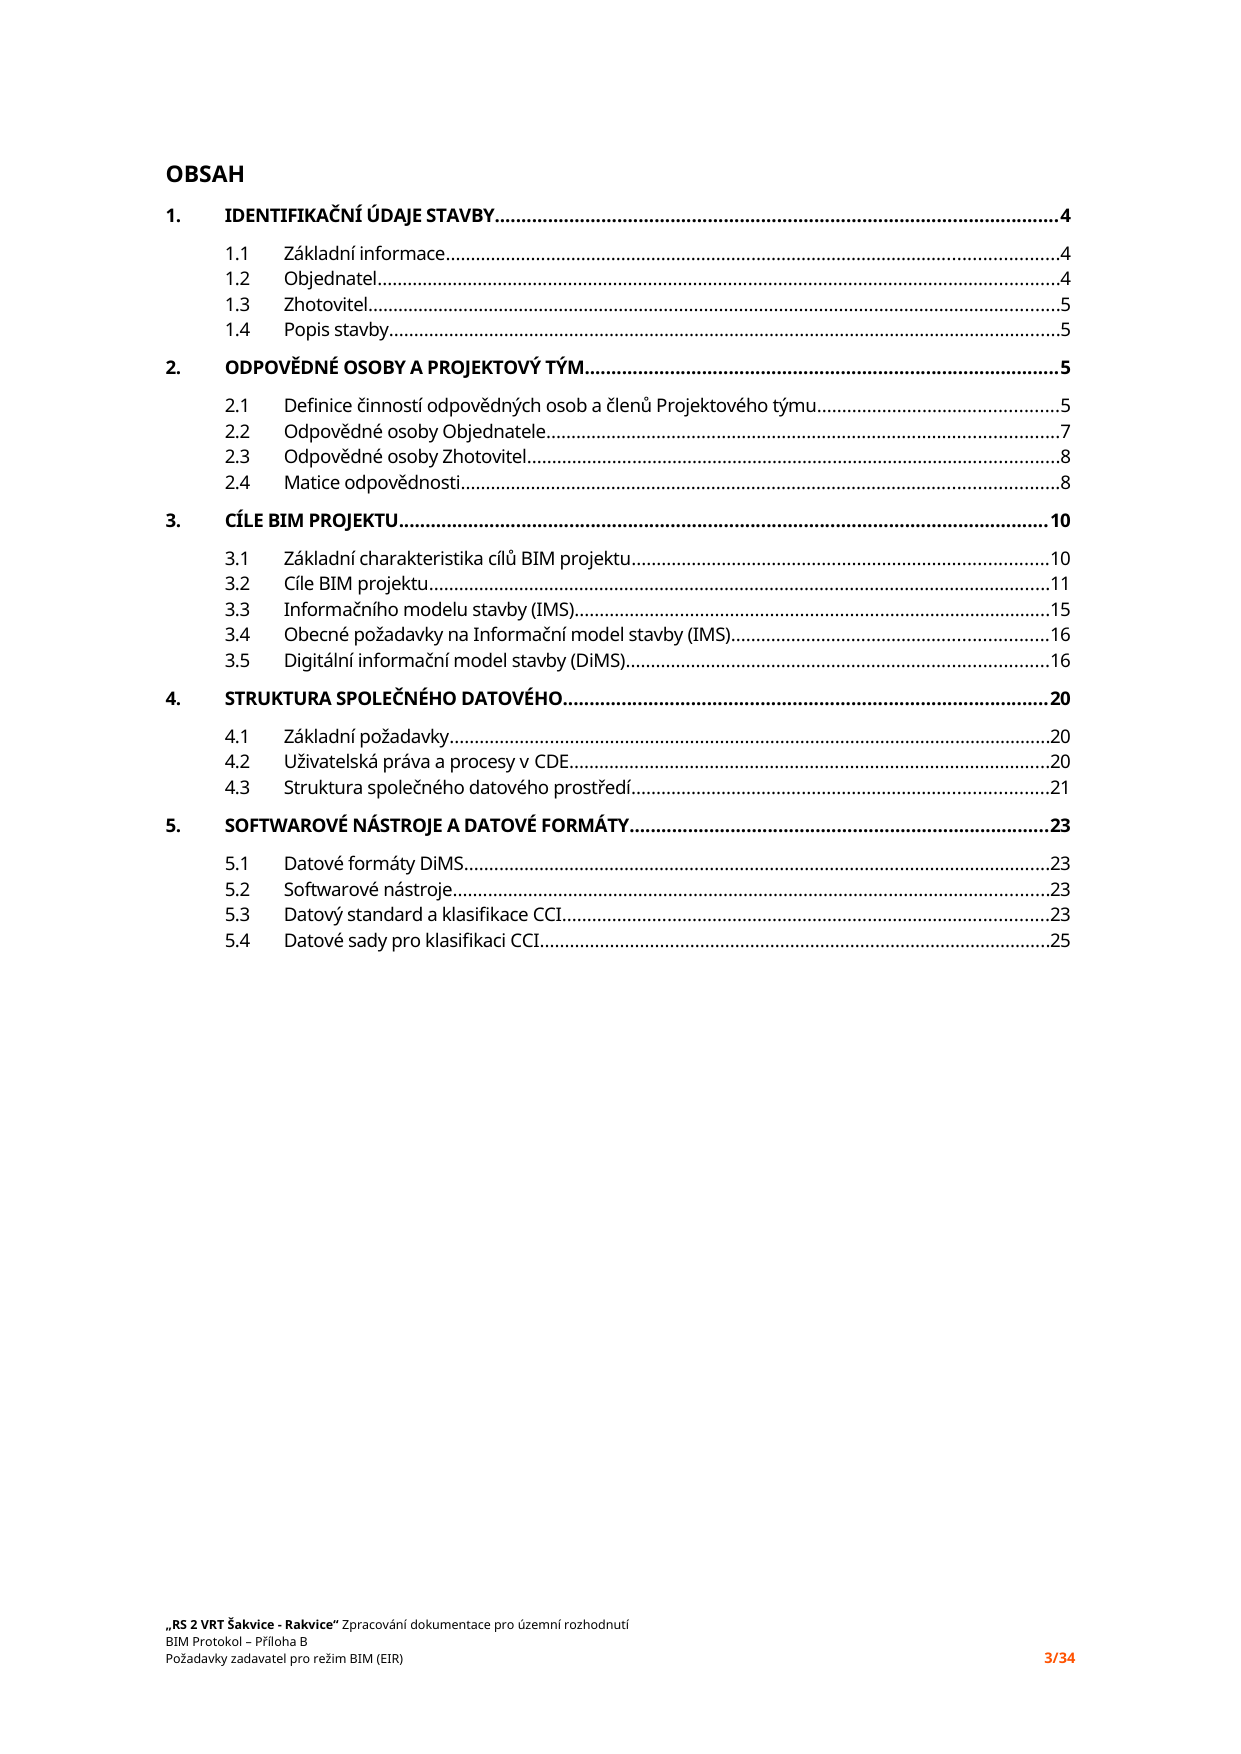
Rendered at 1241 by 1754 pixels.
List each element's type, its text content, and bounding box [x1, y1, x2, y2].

text 1.1 Základní informace 4 [224, 240, 1075, 265]
text 5.2 Softwarové nástroje 23 [224, 876, 1075, 901]
text 3.2 Cíle BIM projektu 11 [224, 571, 1075, 596]
text 5.1 Datové formáty DiMS 23 [224, 850, 1075, 876]
text Obsah [165, 158, 1075, 189]
text 2.1 Definice činností odpovědných osob a členů Projektového týmu 5 [224, 392, 1075, 418]
text 1. Identifikační údaje STAVBY 4 [165, 202, 1075, 227]
text 2.3 Odpovědné osoby Zhotovitel 8 [224, 443, 1075, 469]
text 2.2 Odpovědné osoby Objednatele 7 [224, 418, 1075, 443]
text 5. Softwarové nástroje a datové formáty 23 [165, 812, 1075, 838]
text 4.3 Struktura společného datového prostředí 21 [224, 774, 1075, 800]
text 5.3 Datový standard a klasifikace CCI 23 [224, 901, 1075, 927]
text 4.1 Základní požadavky 20 [224, 723, 1075, 749]
text 3.4 Obecné požadavky na Informační model stavby (IMS) 16 [224, 622, 1075, 647]
text 4. Struktura společného datového 20 [165, 685, 1075, 711]
text 3.1 Základní charakteristika cílů BIM projektu 10 [224, 545, 1075, 571]
text 5.4 Datové sady pro klasifikaci CCI 25 [224, 927, 1075, 952]
text 2. Odpovědné osoby a projektový tým 5 [165, 354, 1075, 380]
text 4.2 Uživatelská práva a procesy v CDE 20 [224, 749, 1075, 774]
text 1.3 Zhotovitel 5 [224, 291, 1075, 316]
text 3. Cíle BIM projektu 10 [165, 507, 1075, 533]
text 1.4 Popis stavby 5 [224, 316, 1075, 342]
text 2.4 Matice odpovědnosti 8 [224, 469, 1075, 494]
text 3.3 Informačního modelu stavby (IMS) 15 [224, 596, 1075, 622]
text 1.2 Objednatel 4 [224, 265, 1075, 291]
text 3.5 Digitální informační model stavby (DiMS) 16 [224, 647, 1075, 673]
